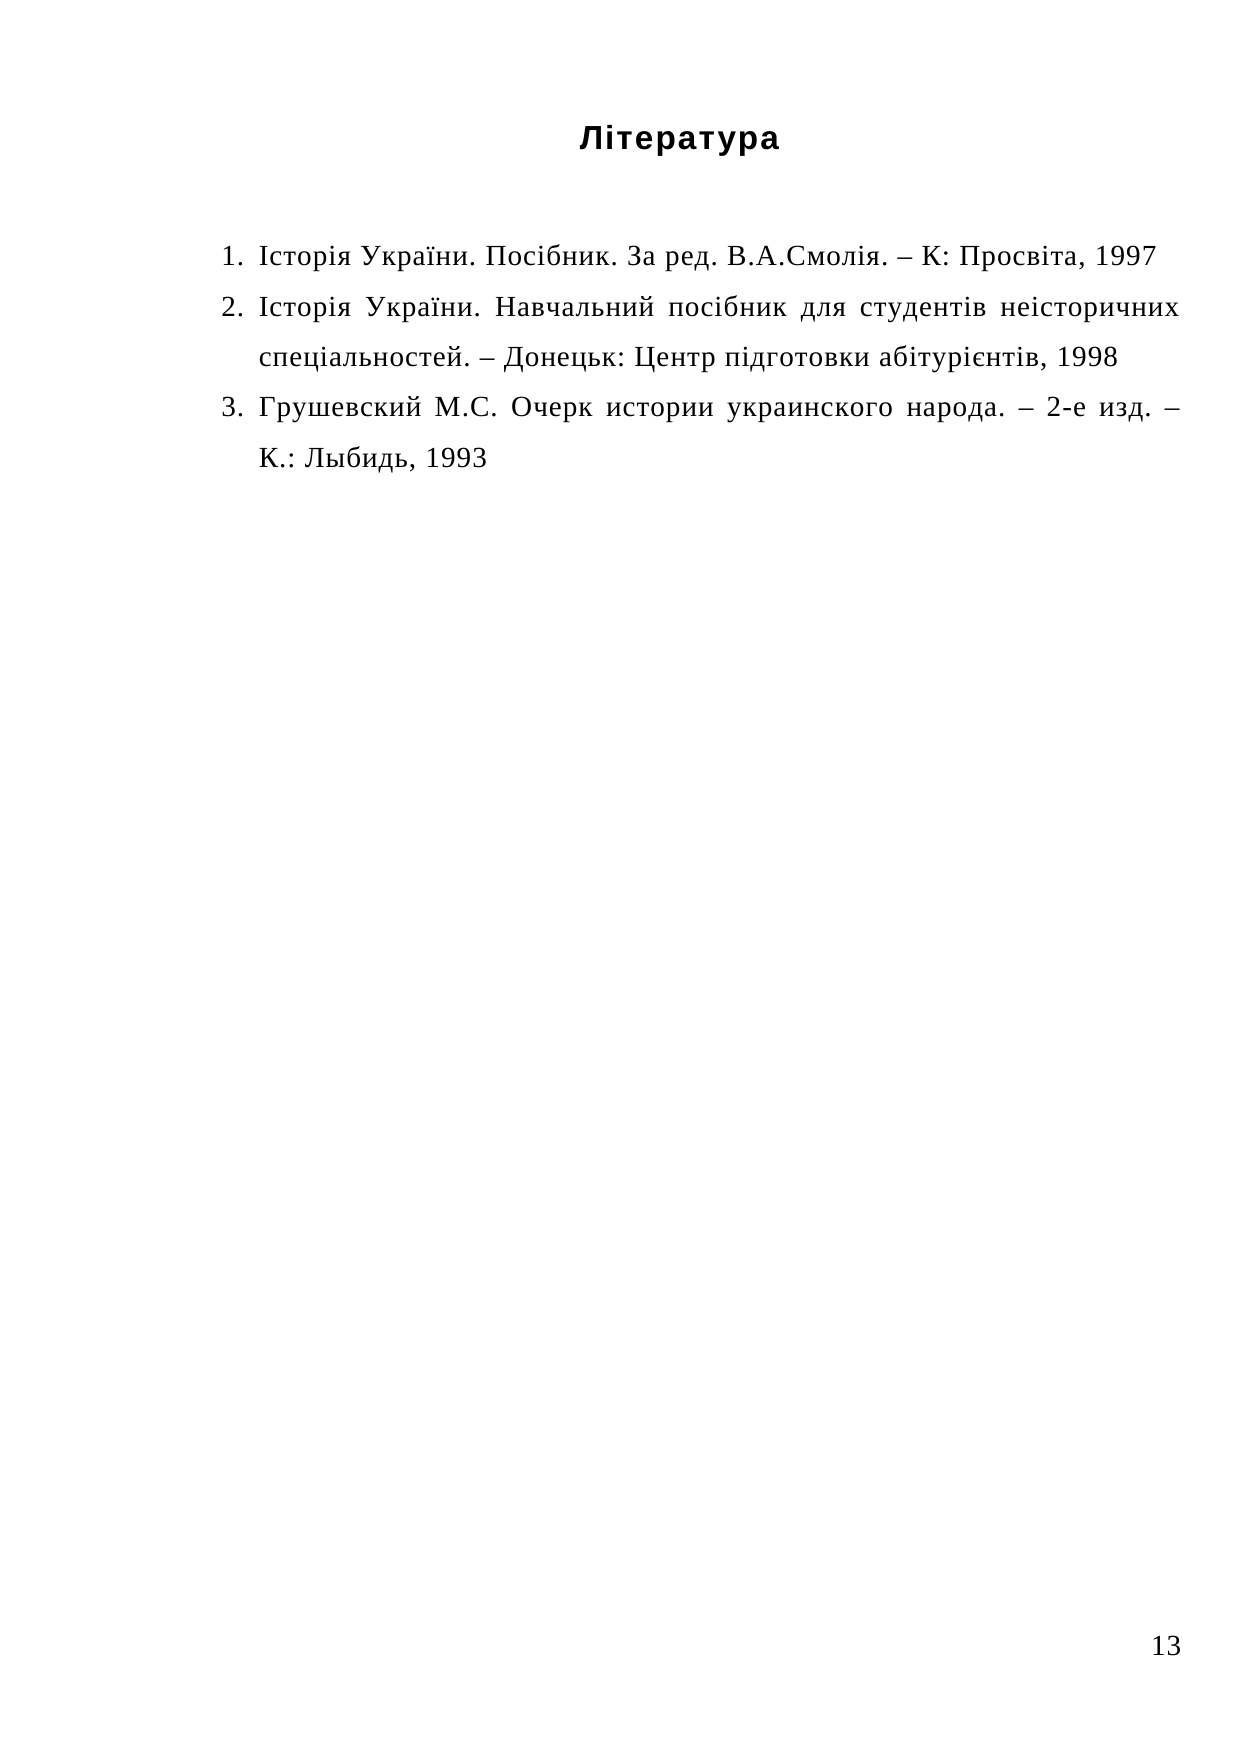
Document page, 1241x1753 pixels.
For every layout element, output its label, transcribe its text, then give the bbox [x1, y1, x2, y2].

subtitle Література [177, 118, 1181, 157]
list Історія України. Навчальний посібник для студентів неісторичних спеціальностей. – Донецьк: Центр підготовки абітурієнтів, 1998 [221, 289, 1181, 373]
list Грушевский М.С. Очерк истории украинского народа. – 2-е изд. – К.: Лыбидь, 1993 [221, 389, 1181, 473]
list Історія України. Посібник. За ред. В.А.Смолія. – К: Просвіта, 1997 [221, 238, 1181, 272]
